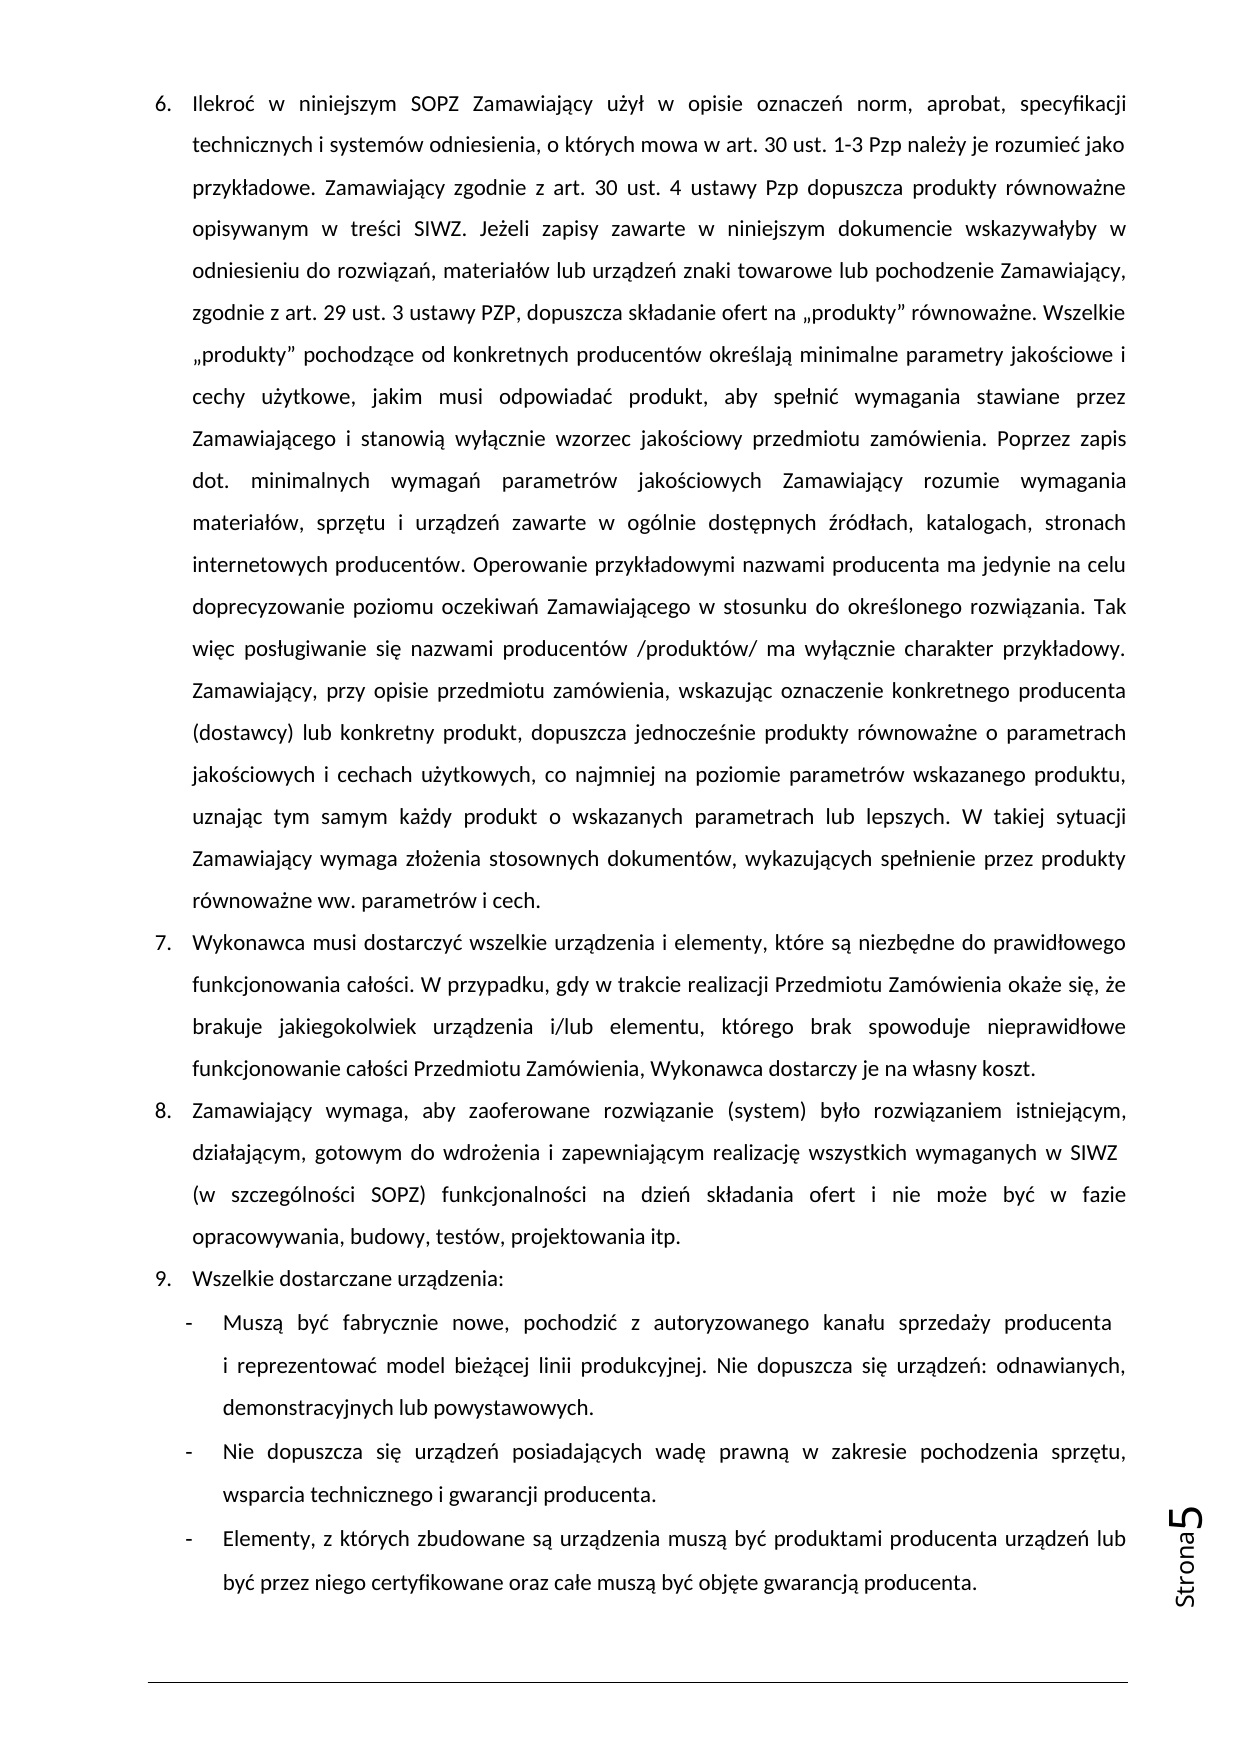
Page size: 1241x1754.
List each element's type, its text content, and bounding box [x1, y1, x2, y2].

list Ilekroć w niniejszym SOPZ Zamawiający użył w opisie oznaczeń norm, aprobat, specyfikacji technicznych i systemów odniesienia, o których mowa w art. 30 ust. 1-3 Pzp należy je rozumieć jako przykładowe. Zamawiający zgodnie z art. 30 ust. 4 ustawy Pzp dopuszcza produkty równoważne opisywanym w treści SIWZ. Jeżeli zapisy zawarte w niniejszym dokumencie wskazywałyby w odniesieniu do rozwiązań, materiałów lub urządzeń znaki towarowe lub pochodzenie Zamawiający, zgodnie z art. 29 ust. 3 ustawy PZP, dopuszcza składanie ofert na „produkty” równoważne. Wszelkie „produkty” pochodzące od konkretnych producentów określają minimalne parametry jakościowe i cechy użytkowe, jakim musi odpowiadać produkt, aby spełnić wymagania stawiane przez Zamawiającego i stanowią wyłącznie wzorzec jakościowy przedmiotu zamówienia. Poprzez zapis dot. minimalnych wymagań parametrów jakościowych Zamawiający rozumie wymagania materiałów, sprzętu i urządzeń zawarte w ogólnie dostępnych źródłach, katalogach, stronach internetowych producentów. Operowanie przykładowymi nazwami producenta ma jedynie na celu doprecyzowanie poziomu oczekiwań Zamawiającego w stosunku do określonego rozwiązania. Tak więc posługiwanie się nazwami producentów /produktów/ ma wyłącznie charakter przykładowy. Zamawiający, przy opisie przedmiotu zamówienia, wskazując oznaczenie konkretnego producenta (dostawcy) lub konkretny produkt, dopuszcza jednocześnie produkty równoważne o parametrach jakościowych i cechach użytkowych, co najmniej na poziomie parametrów wskazanego produktu, uznając tym samym każdy produkt o wskazanych parametrach lub lepszych. W takiej sytuacji Zamawiający wymaga złożenia stosownych dokumentów, wykazujących spełnienie przez produkty równoważne ww. parametrów i cech. [154, 89, 1128, 914]
list Zamawiający wymaga, aby zaoferowane rozwiązanie (system) było rozwiązaniem istniejącym, działającym, gotowym do wdrożenia i zapewniającym realizację wszystkich wymaganych w SIWZ (w szczególności SOPZ) funkcjonalności na dzień składania ofert i nie może być w fazie opracowywania, budowy, testów, projektowania itp. [154, 1096, 1128, 1250]
list Muszą być fabrycznie nowe, pochodzić z autoryzowanego kanału sprzedaży producenta i reprezentować model bieżącej linii produkcyjnej. Nie dopuszcza się urządzeń: odnawianych, demonstracyjnych lub powystawowych. [185, 1306, 1128, 1421]
list Wykonawca musi dostarczyć wszelkie urządzenia i elementy, które są niezbędne do prawidłowego funkcjonowania całości. W przypadku, gdy w trakcie realizacji Przedmiotu Zamówienia okaże się, że brakuje jakiegokolwiek urządzenia i/lub elementu, którego brak spowoduje nieprawidłowe funkcjonowanie całości Przedmiotu Zamówienia, Wykonawca dostarczy je na własny koszt. [154, 928, 1128, 1082]
list Nie dopuszcza się urządzeń posiadających wadę prawną w zakresie pochodzenia sprzętu, wsparcia technicznego i gwarancji producenta. [185, 1435, 1128, 1508]
list Wszelkie dostarczane urządzenia: [154, 1264, 1128, 1292]
list Elementy, z których zbudowane są urządzenia muszą być produktami producenta urządzeń lub być przez niego certyfikowane oraz całe muszą być objęte gwarancją producenta. [185, 1522, 1128, 1596]
